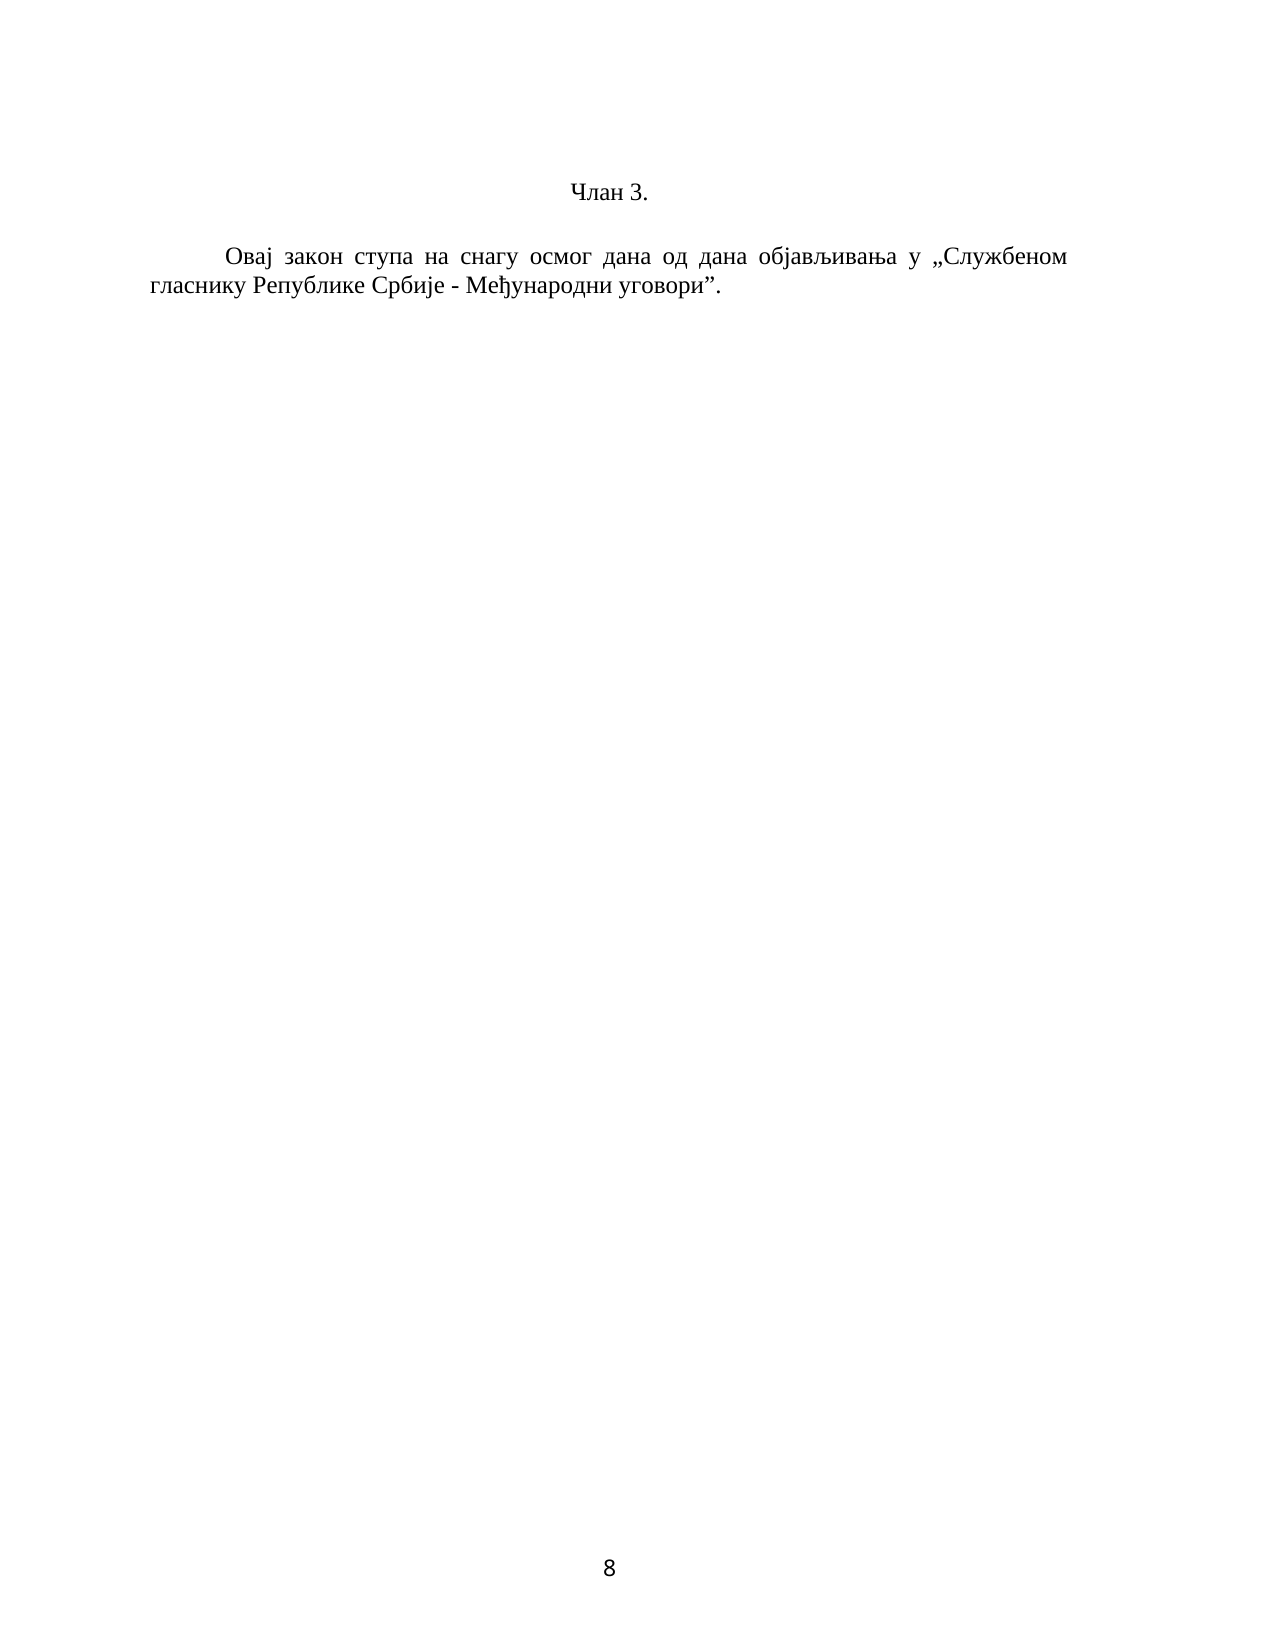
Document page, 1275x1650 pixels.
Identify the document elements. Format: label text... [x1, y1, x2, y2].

text Члан 3. [150, 177, 1069, 206]
text Овај закон ступа на снагу осмог дана од дана објављивања у „Службеном гласнику Републике Србије - Међународни уговори”. [150, 241, 1069, 299]
